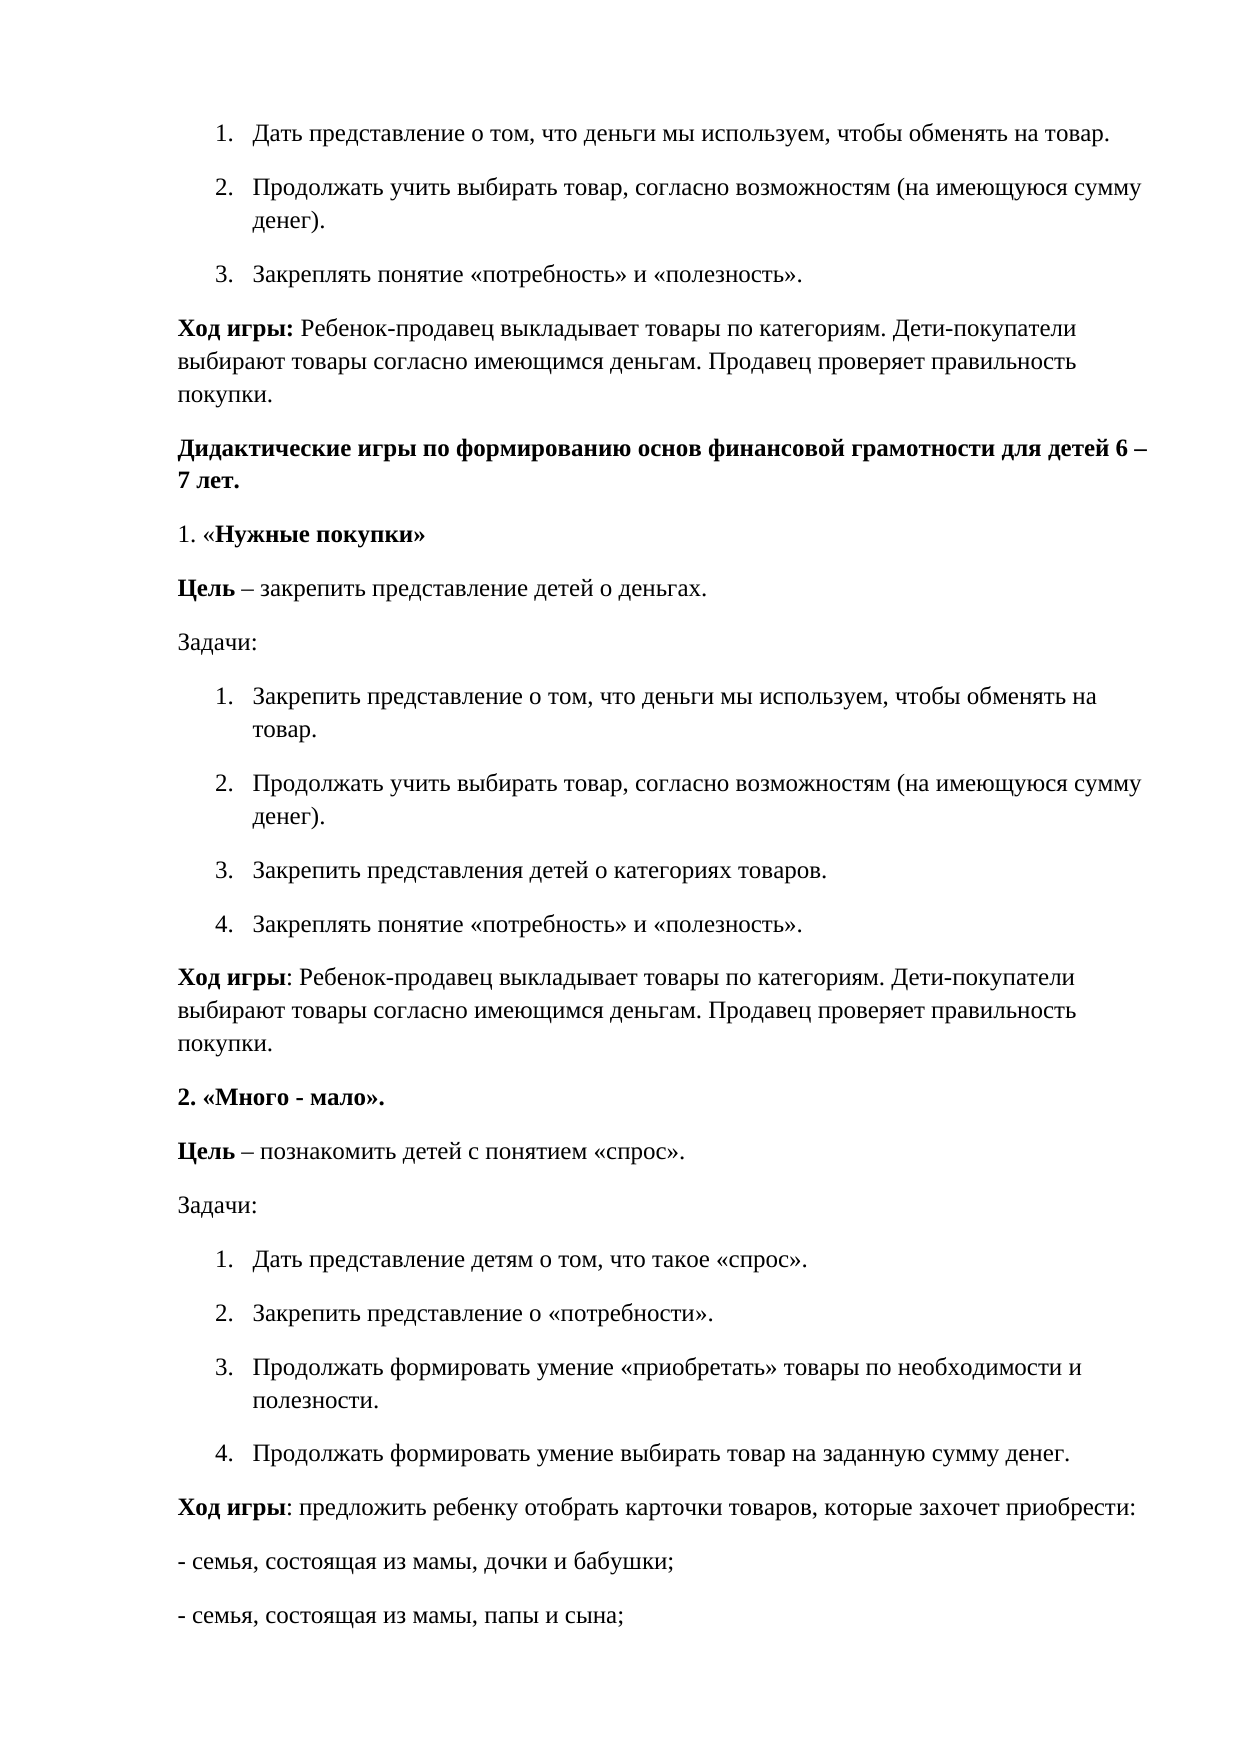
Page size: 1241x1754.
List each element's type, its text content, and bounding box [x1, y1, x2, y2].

text - семья, состоящая из мамы, дочки и бабушки; [177, 1546, 1152, 1575]
text Цель – познакомить детей с понятием «спрос». [177, 1136, 1152, 1165]
list Продолжать формировать умение «приобретать» товары по необходимости и полезности. [215, 1352, 1152, 1413]
text Задачи: [177, 1190, 1152, 1219]
text - семья, состоящая из мамы, папы и сына; [177, 1600, 1152, 1629]
text 1. «Нужные покупки» [177, 519, 1152, 548]
text Дидактические игры по формированию основ финансовой грамотности для детей 6 – 7 лет. [177, 433, 1152, 494]
text Ход игры: Ребенок-продавец выкладывает товары по категориям. Дети-покупатели выбирают товары согласно имеющимся деньгам. Продавец проверяет правильность покупки. [177, 962, 1152, 1057]
text Ход игры: предложить ребенку отобрать карточки товаров, которые захочет приобрести: [177, 1492, 1152, 1521]
text 2. «Много - мало». [177, 1082, 1152, 1111]
text Задачи: [177, 627, 1152, 656]
list Закрепить представления детей о категориях товаров. [215, 855, 1152, 883]
list Продолжать учить выбирать товар, согласно возможностям (на имеющуюся сумму денег). [215, 172, 1152, 234]
text Цель – закрепить представление детей о деньгах. [177, 573, 1152, 602]
list Закреплять понятие «потребность» и «полезность». [215, 259, 1152, 288]
list Дать представление о том, что деньги мы используем, чтобы обменять на товар. [215, 118, 1152, 147]
text Ход игры: Ребенок-продавец выкладывает товары по категориям. Дети-покупатели выбирают товары согласно имеющимся деньгам. Продавец проверяет правильность покупки. [177, 313, 1152, 407]
list Дать представление детям о том, что такое «спрос». [215, 1244, 1152, 1273]
list Закрепить представление о «потребности». [215, 1298, 1152, 1327]
list Закреплять понятие «потребность» и «полезность». [215, 909, 1152, 937]
list Закрепить представление о том, что деньги мы используем, чтобы обменять на товар. [215, 681, 1152, 743]
list Продолжать формировать умение выбирать товар на заданную сумму денег. [215, 1438, 1152, 1467]
list Продолжать учить выбирать товар, согласно возможностям (на имеющуюся сумму денег). [215, 768, 1152, 830]
